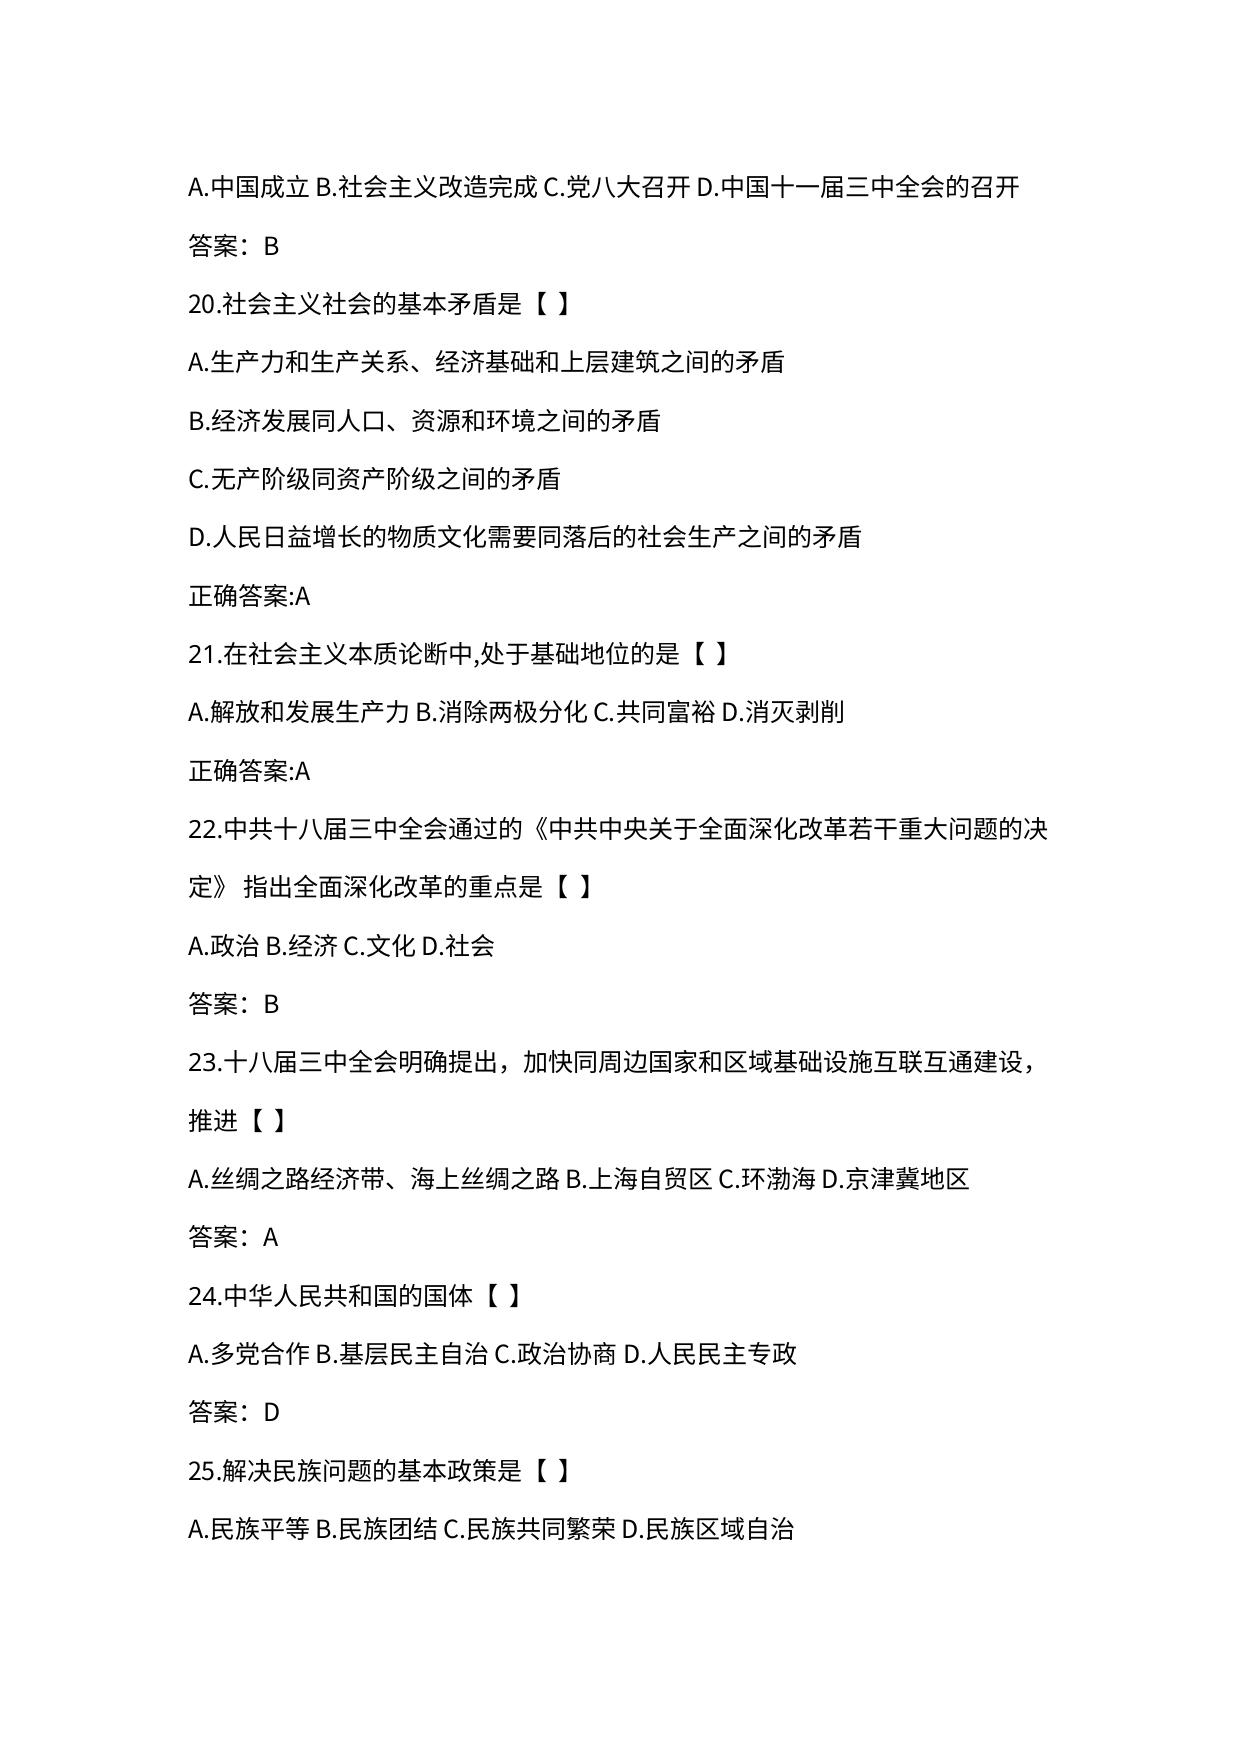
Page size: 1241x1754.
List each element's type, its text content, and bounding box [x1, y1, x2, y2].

list A.多党合作 B.基层民主自治 C.政治协商 D.人民民主专政 [188, 1317, 1052, 1375]
text 21.在社会主义本质论断中,处于基础地位的是【 】 A.解放和发展生产力B.消除两极分化C.共同富裕D.消灭剥削 正确答案:A [188, 617, 1052, 792]
text 20.社会主义社会的基本矛盾是【 】 A.生产力和生产关系、经济基础和上层建筑之间的矛盾 B.经济发展同人口、资源和环境之间的矛盾 C.无产阶级同资产阶级之间的矛盾 D.人民日益增长的物质文化需要同落后的社会生产之间的矛盾 正确答案:A [188, 267, 1052, 617]
list 24.中华人民共和国的国体【 】 [188, 1258, 1052, 1317]
list A.丝绸之路经济带、海上丝绸之路B.上海自贸区C.环渤海D.京津冀地区 [188, 1142, 1052, 1200]
text A.中国成立B.社会主义改造完成C.党八大召开D.中国十一届三中全会的召开 [188, 150, 1052, 208]
text A.民族平等B.民族团结C.民族共同繁荣D.民族区域自治 [188, 1492, 1052, 1550]
text 答案：D [188, 1375, 1052, 1433]
text 答案：B [188, 208, 1052, 267]
list 23.十八届三中全会明确提出，加快同周边国家和区域基础设施互联互通建设，推进【 】 [188, 1025, 1052, 1142]
text 答案：B [188, 967, 1052, 1025]
text 25.解决民族问题的基本政策是【 】 [188, 1433, 1052, 1492]
text 答案：A [188, 1200, 1052, 1258]
text 22.中共十八届三中全会通过的《中共中央关于全面深化改革若干重大问题的决定》 指出全面深化改革的重点是【 】 A.政治B.经济C.⽂化D.社会 [188, 792, 1052, 967]
